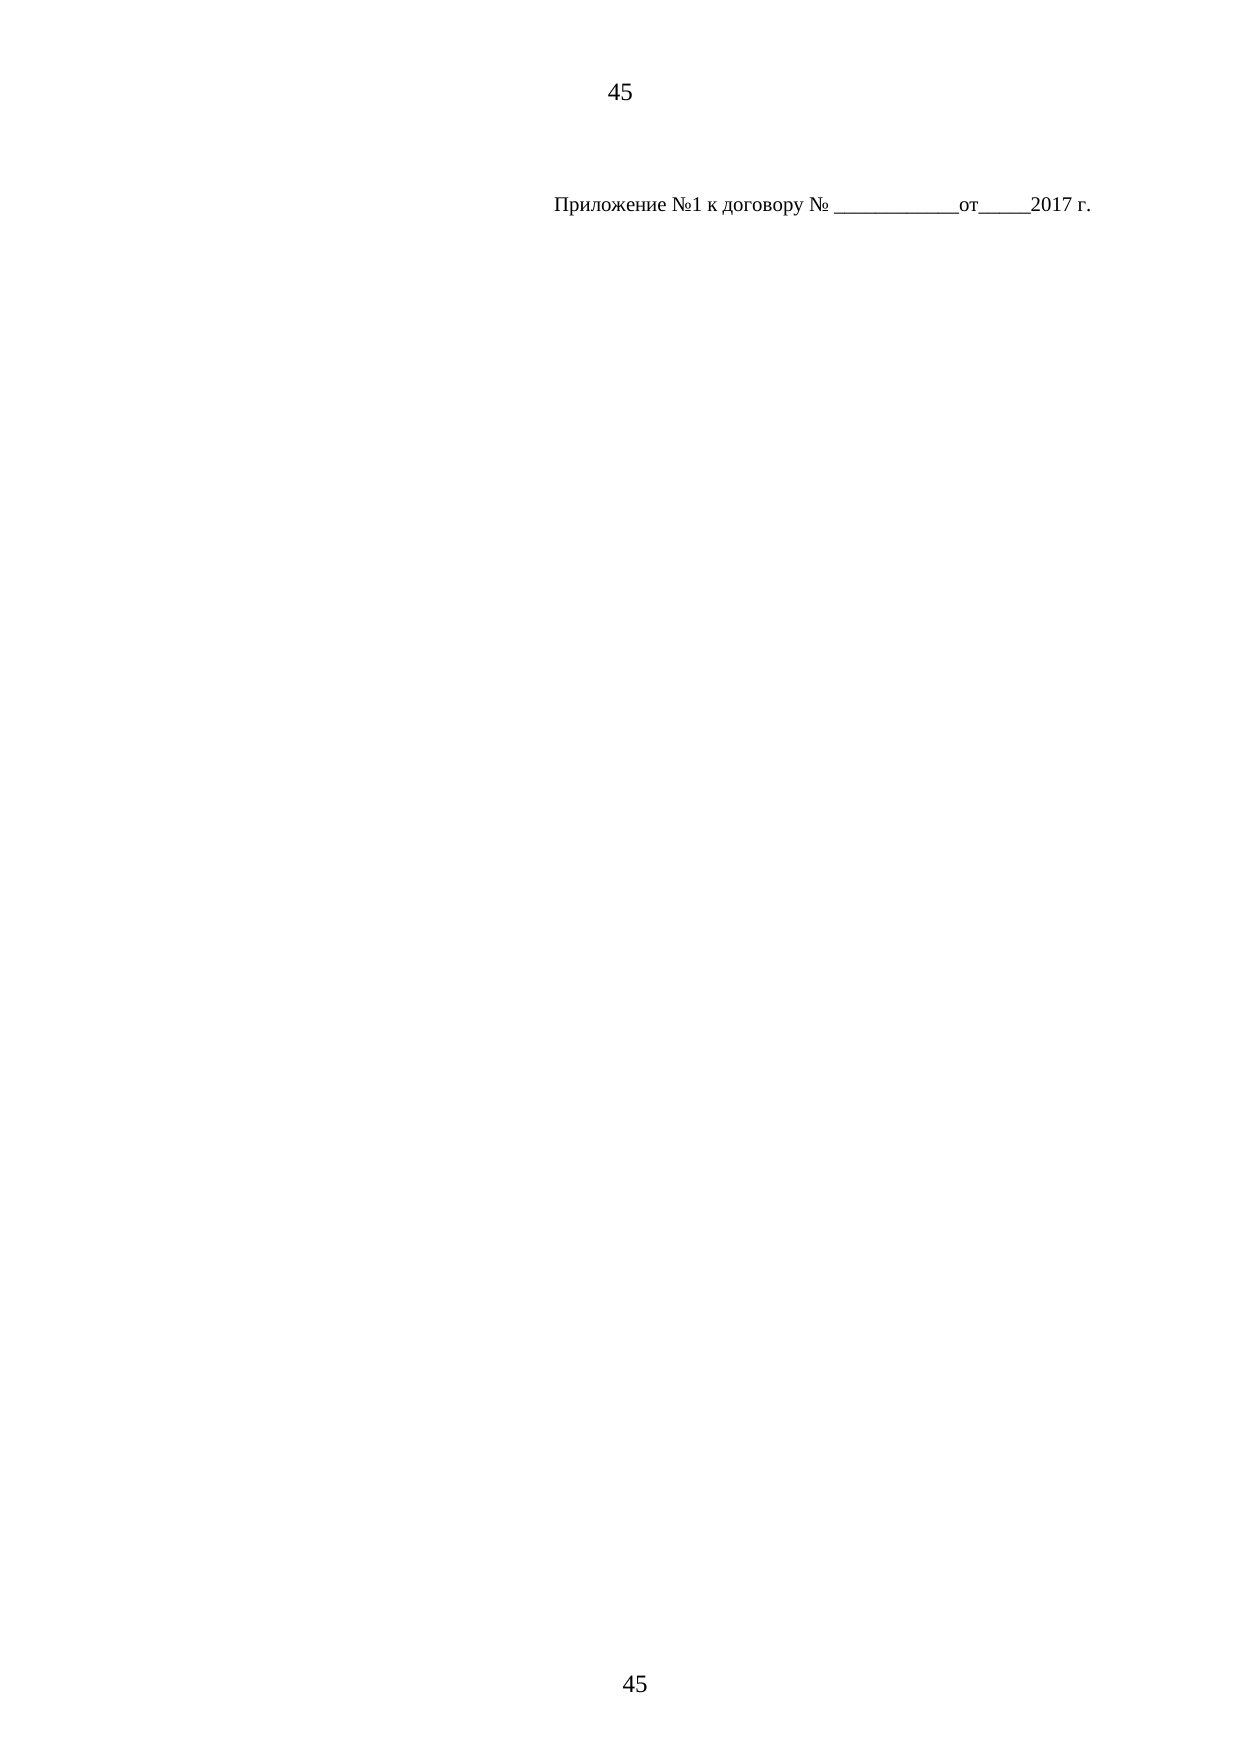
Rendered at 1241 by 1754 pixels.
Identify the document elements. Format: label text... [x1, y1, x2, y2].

text Приложение №1 к договору № ____________от_____2017 г. [148, 192, 1092, 216]
